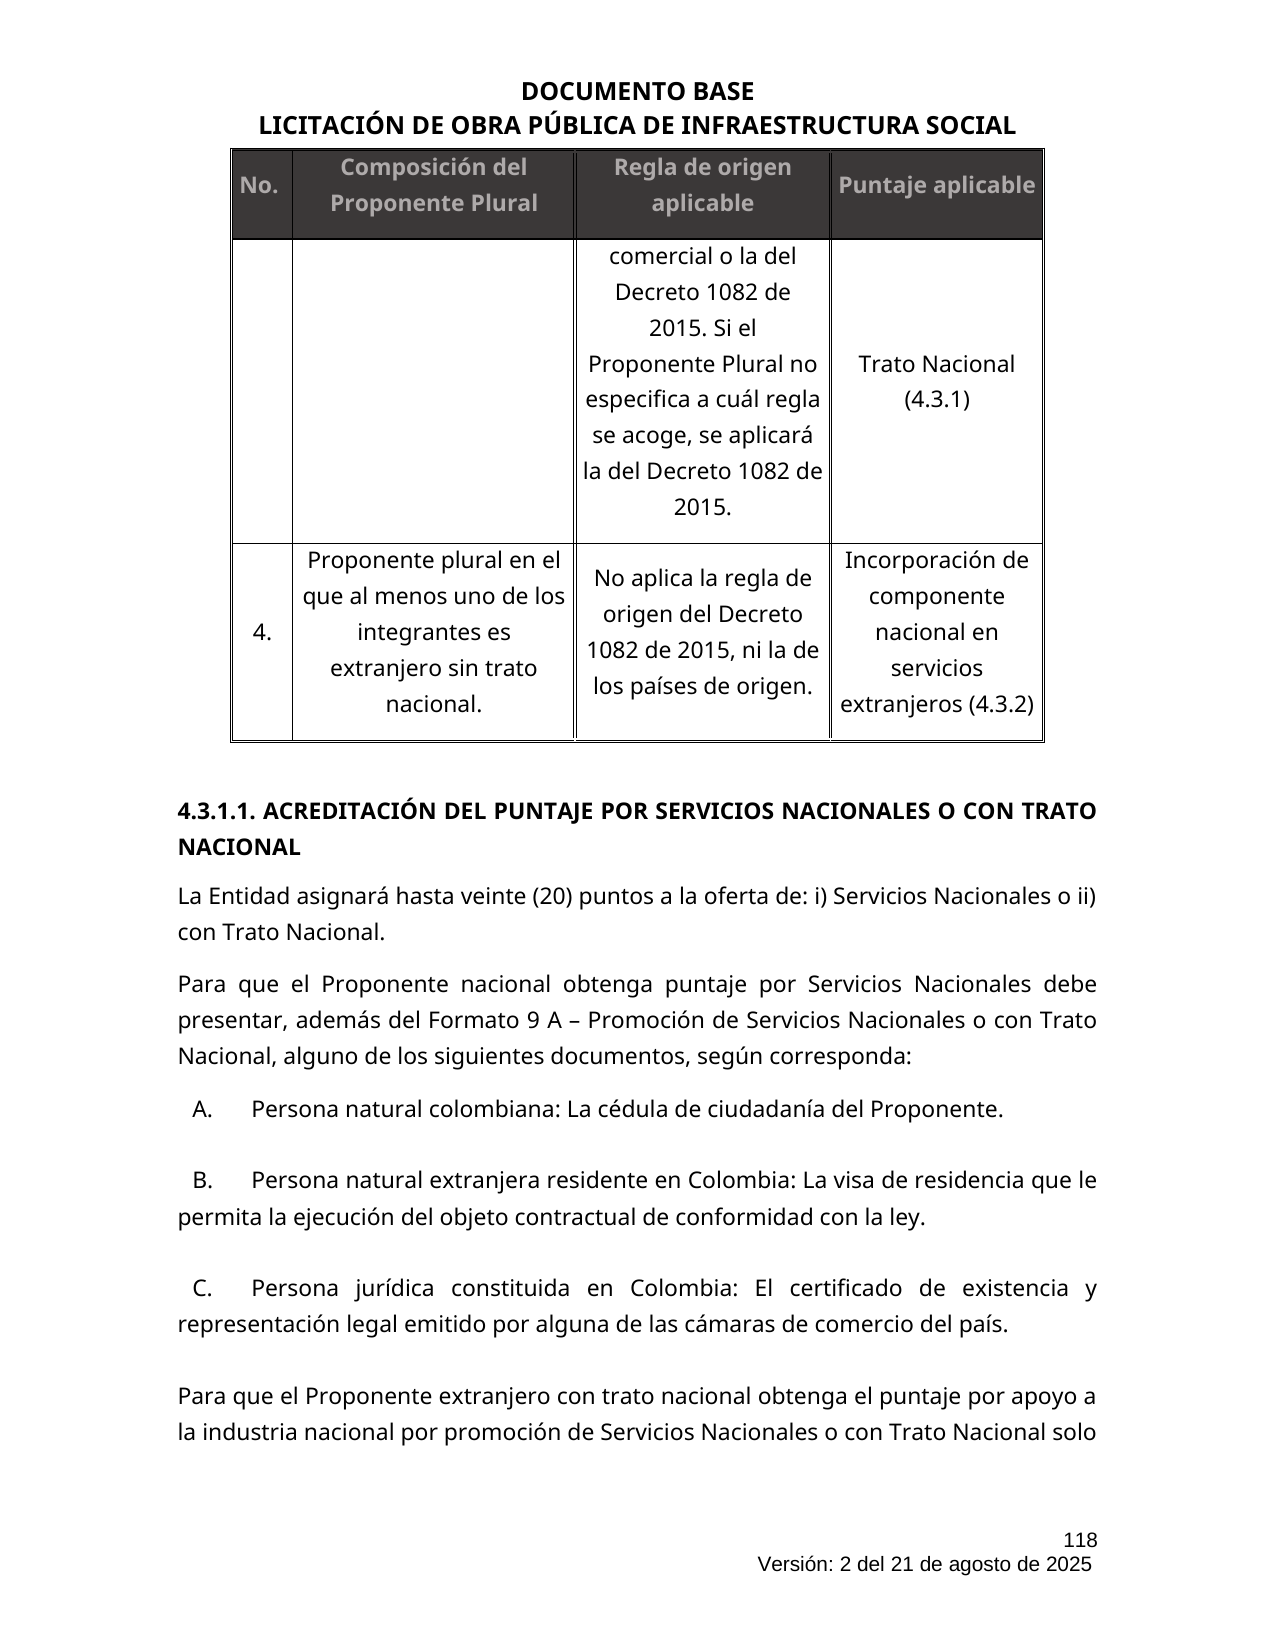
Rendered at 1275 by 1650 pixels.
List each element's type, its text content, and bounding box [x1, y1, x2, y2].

table_cell 4. [233, 544, 292, 739]
table_cell No aplica la regla de origen del Decreto 1082 de 2015, ni la de los países de origen. [575, 544, 831, 739]
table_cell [577, 240, 829, 543]
subtitle 4.3.1.1. ACREDITACIÓN DEL PUNTAJE POR SERVICIOS NACIONALES O CON TRATO NACIONAL [177, 795, 1098, 862]
list Persona natural colombiana: La cédula de ciudadanía del Proponente. [177, 1093, 1098, 1124]
table_cell Incorporación de componente nacional en servicios extranjeros (4.3.2) [831, 544, 1042, 739]
list Persona jurídica constituida en Colombia: El certificado de existencia y representación legal emitido por alguna de las cámaras de comercio del país. [177, 1272, 1098, 1339]
list Persona natural extranjera residente en Colombia: La visa de residencia que le permita la ejecución del objeto contractual de conformidad con la ley. [177, 1164, 1098, 1232]
text La Entidad asignará hasta veinte (20) puntos a la oferta de: i) Servicios Nacionales o ii) con Trato Nacional. [177, 879, 1098, 947]
table_cell Proponente plural en el que al menos uno de los integrantes es extranjero sin trato nacional. [293, 544, 575, 739]
text Para que el Proponente nacional obtenga puntaje por Servicios Nacionales debe presentar, además del Formato 9 A – Promoción de Servicios Nacionales o con Trato Nacional, alguno de los siguientes documentos, según corresponda: [177, 968, 1098, 1071]
table_cell 3. [233, 240, 292, 543]
table_header Regla de origen aplicable [575, 149, 831, 238]
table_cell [293, 240, 573, 543]
table_header No. [233, 151, 292, 238]
table_header Composición del Proponente Plural [293, 149, 575, 238]
table_header Puntaje aplicable [831, 151, 1042, 238]
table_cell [832, 240, 1042, 543]
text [177, 1380, 1098, 1447]
